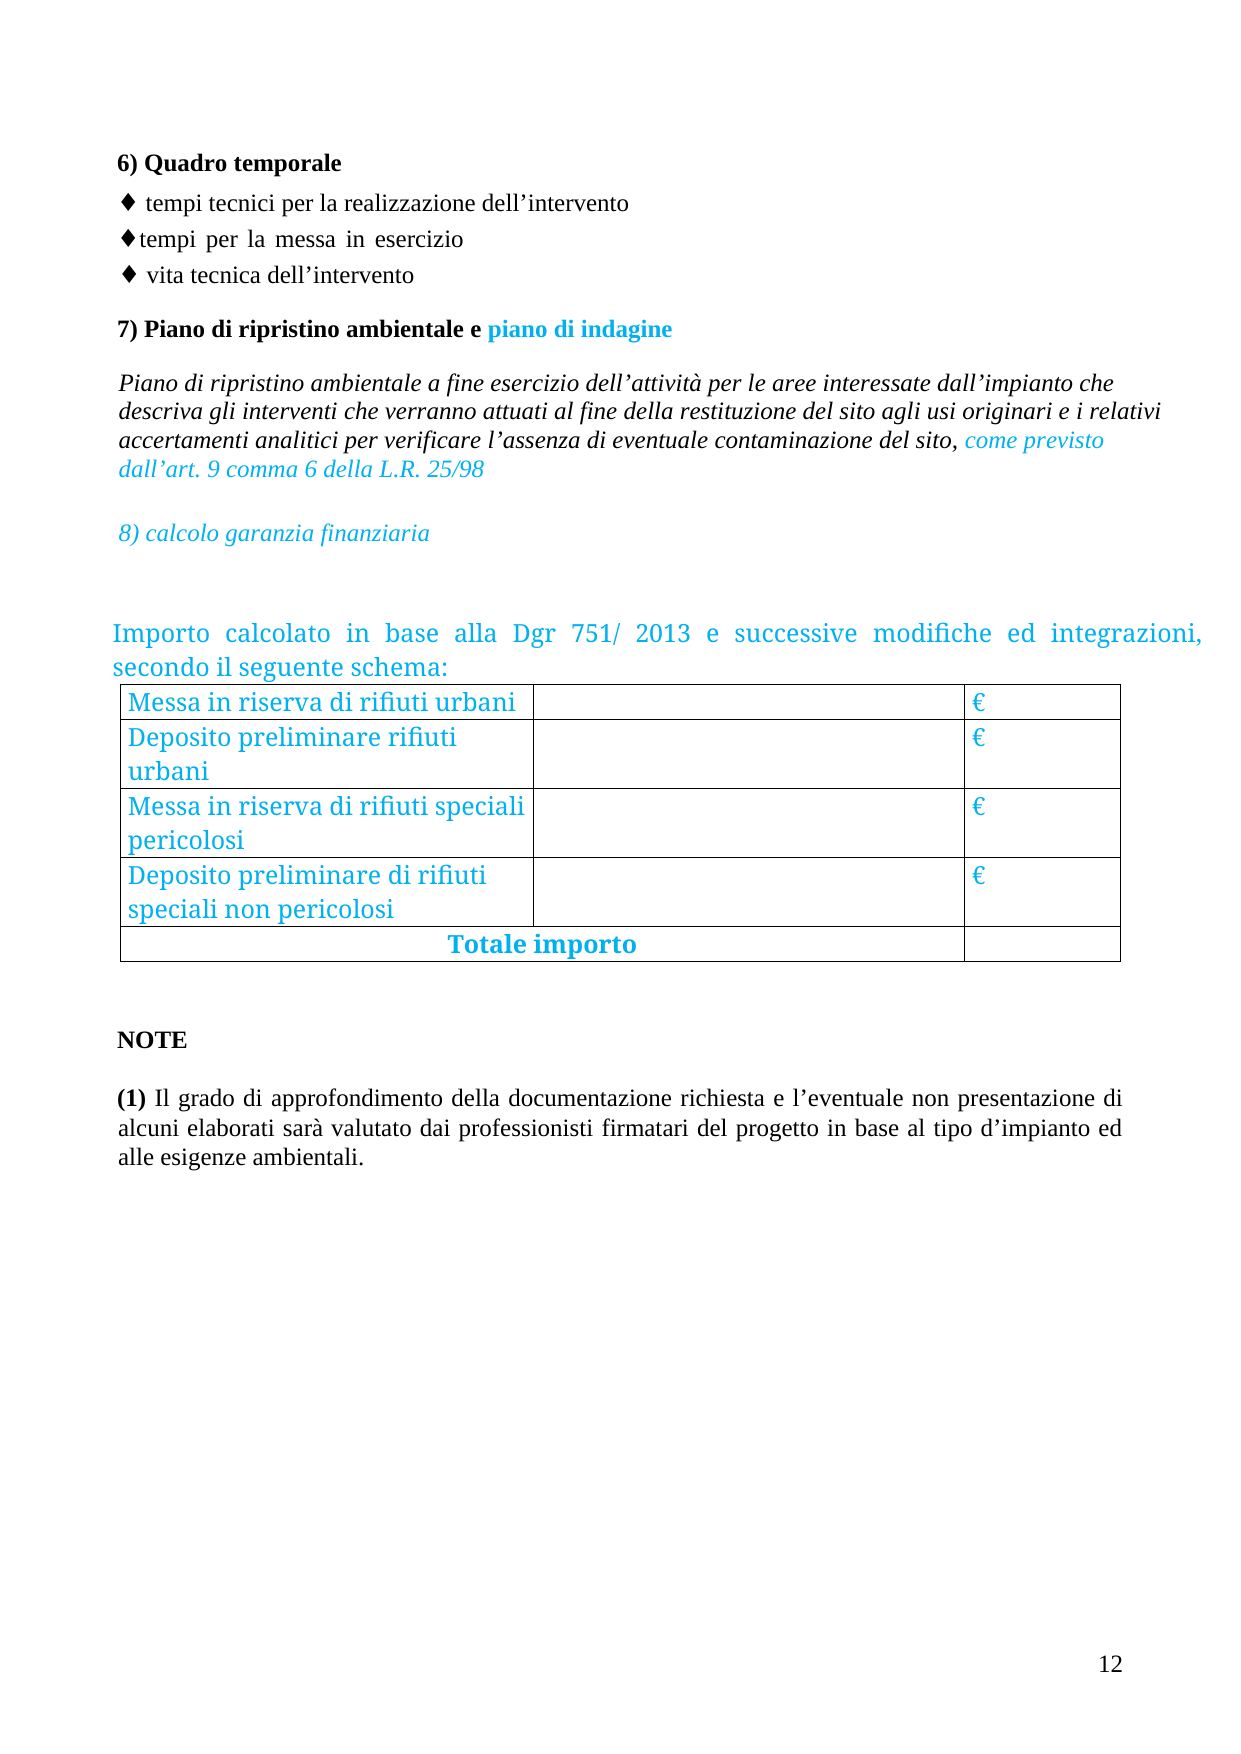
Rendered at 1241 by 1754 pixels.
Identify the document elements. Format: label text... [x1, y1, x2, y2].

table_cell € [965, 720, 1120, 788]
table_header Messa in riserva di rifiuti urbani [121, 685, 533, 719]
table_cell [534, 789, 964, 857]
text Piano di ripristino ambientale a fine esercizio dell’attività per le aree interessate dall’impianto che descriva gli interventi che verranno attuati al fine della restituzione del sito agli usi originari e i relativi accertamenti analitici per verificare l’assenza di eventuale contaminazione del sito, come previsto dall’art. 9 comma 6 della L.R. 25/98 [118, 368, 1165, 483]
table_header € [965, 685, 1120, 719]
table_cell Deposito preliminare di rifiuti speciali non pericolosi [121, 858, 533, 926]
table_cell Deposito preliminare rifiuti urbani [121, 720, 533, 788]
subtitle 6) Quadro temporale [117, 148, 1203, 176]
text ♦tempi per la messa in esercizio ♦ vita tecnica dell’intervento [117, 221, 464, 291]
subtitle NOTE [117, 1025, 1203, 1054]
table_cell € [965, 789, 1120, 857]
text ♦ tempi tecnici per la realizzazione dell’intervento [117, 184, 1124, 218]
table_cell [534, 858, 964, 926]
text (1) Il grado di approfondimento della documentazione richiesta e l’eventuale non presentazione di alcuni elaborati sarà valutato dai professionisti firmatari del progetto in base al tipo d’impianto ed alle esigenze ambientali. [117, 1083, 1124, 1171]
table_header [534, 685, 964, 719]
table_cell € [965, 858, 1120, 926]
text 8) calcolo garanzia finanziaria [118, 518, 1165, 546]
table_cell [534, 720, 964, 788]
table_cell [965, 927, 1120, 961]
text Importo calcolato in base alla Dgr 751/ 2013 e successive modifiche ed integrazioni, secondo il seguente schema: [112, 615, 1203, 683]
subtitle 7) Piano di ripristino ambientale e piano di indagine [117, 314, 1203, 343]
table_cell Totale importo [121, 927, 964, 961]
table_cell Messa in riserva di rifiuti speciali pericolosi [121, 789, 533, 857]
